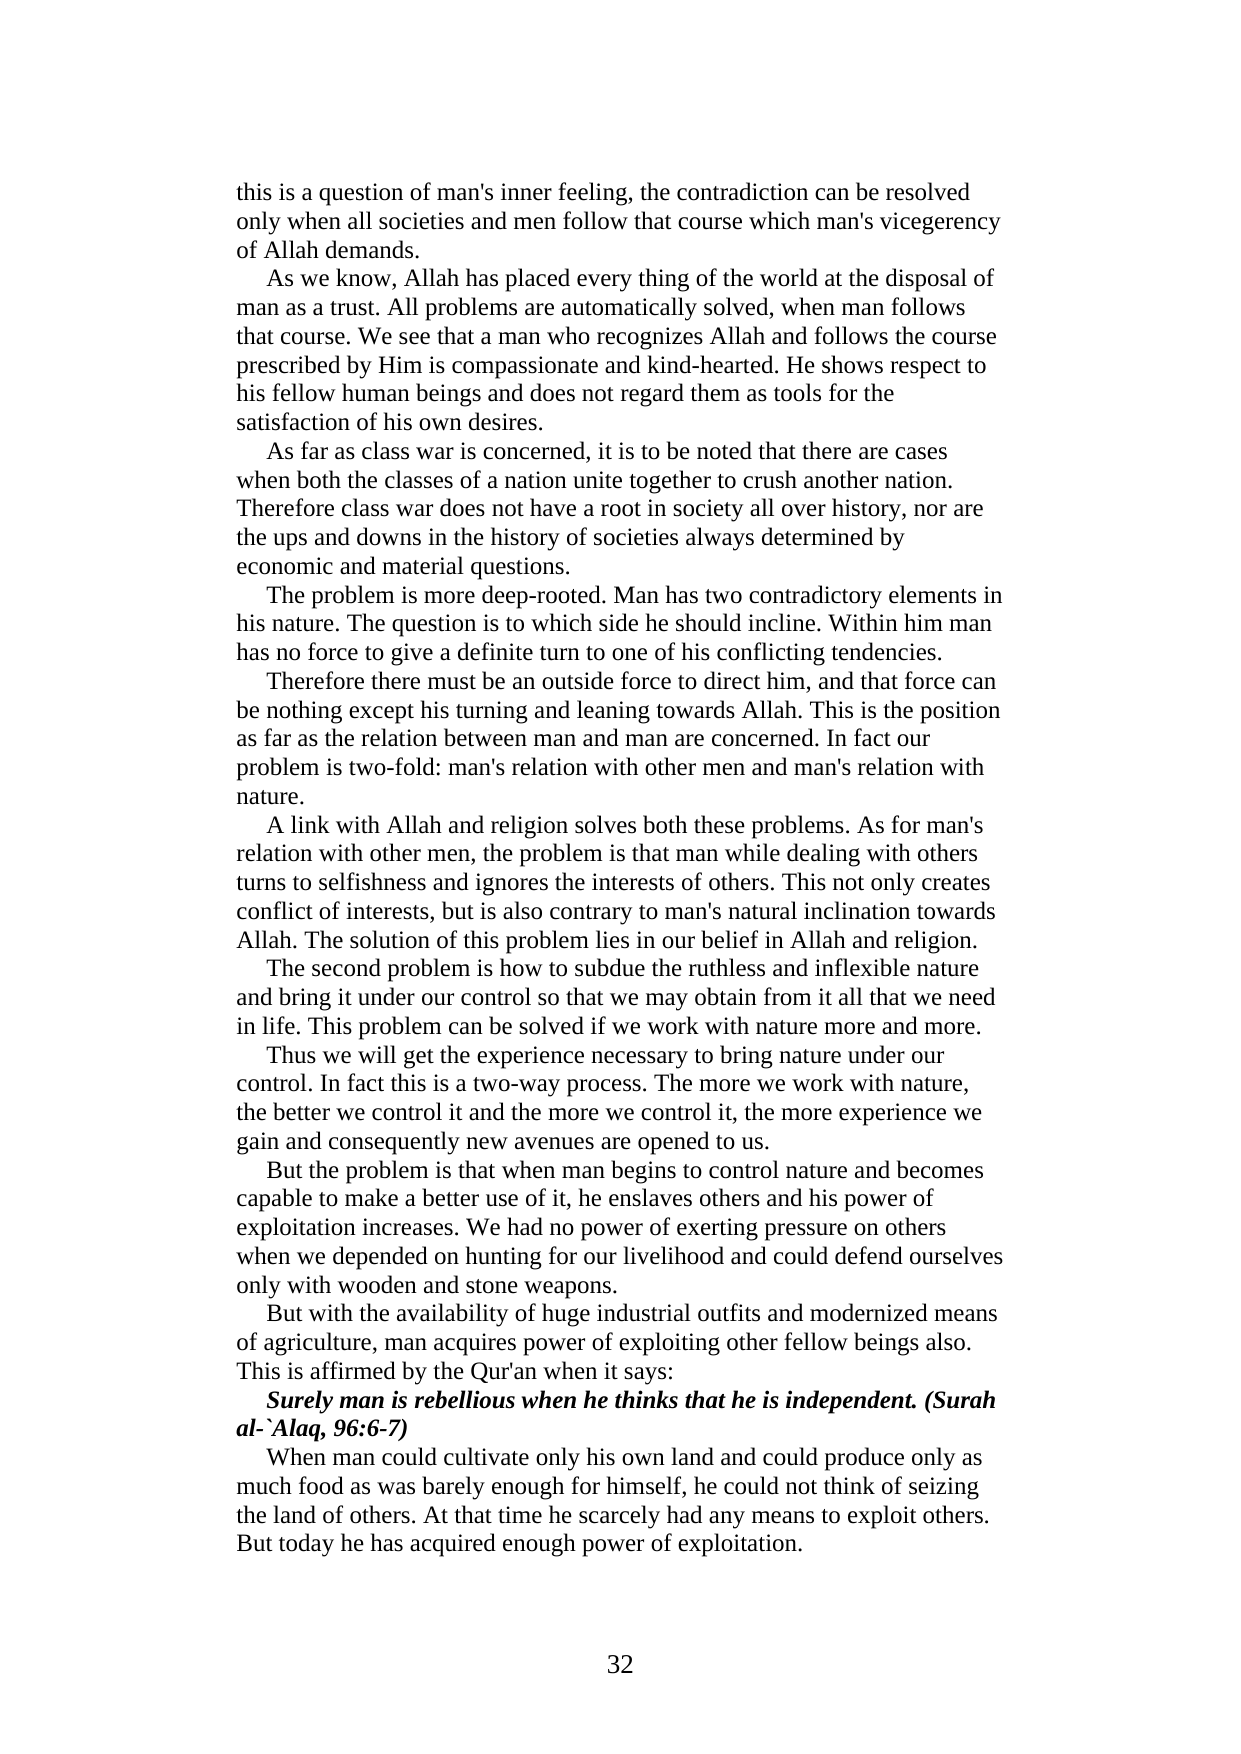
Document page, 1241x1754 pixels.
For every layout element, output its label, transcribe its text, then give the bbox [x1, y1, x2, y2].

text But with the availability of huge industrial outfits and modernized means of agriculture, man acquires power of exploiting other fellow beings also. This is affirmed by the Qur'an when it says: [236, 1298, 1004, 1385]
text The second problem is how to subdue the ruthless and inflexible nature and bring it under our control so that we may obtain from it all that we need in life. This problem can be solved if we work with nature more and more. [236, 953, 1004, 1040]
text Thus we will get the experience necessary to bring nature under our control. In fact this is a two-way process. The more we work with nature, the better we control it and the more we control it, the more experience we gain and consequently new avenues are opened to us. [236, 1040, 1004, 1155]
text As we know, Allah has placed every thing of the world at the disposal of man as a trust. All problems are automatically solved, when man follows that course. We see that a man who recognizes Allah and follows the course prescribed by Him is compassionate and kind-hearted. He shows respect to his fellow human beings and does not regard them as tools for the satisfaction of his own desires. [236, 263, 1004, 436]
text But the problem is that when man begins to control nature and becomes capable to make a better use of it, he enslaves others and his power of exploitation increases. We had no power of exerting pressure on others when we depended on hunting for our livelihood and could defend ourselves only with wooden and stone weapons. [236, 1155, 1004, 1298]
text Therefore there must be an outside force to direct him, and that force can be nothing except his turning and leaning towards Allah. This is the position as far as the relation between man and man are concerned. In fact our problem is two-fold: man's relation with other men and man's relation with nature. [236, 666, 1004, 810]
text Surely man is rebellious when he thinks that he is independent. (Surah al-`Alaq, 96:6-7) [236, 1385, 1004, 1442]
text The problem is more deep-rooted. Man has two contradictory elements in his nature. The question is to which side he should incline. Within him man has no force to give a definite turn to one of his conflicting tendencies. [236, 580, 1004, 666]
text As far as class war is concerned, it is to be noted that there are cases when both the classes of a nation unite together to crush another nation. Therefore class war does not have a root in society all over history, nor are the ups and downs in the history of societies always determined by economic and material questions. [236, 436, 1004, 580]
text A link with Allah and religion solves both these problems. As for man's relation with other men, the problem is that man while dealing with others turns to selfishness and ignores the interests of others. This not only creates conflict of interests, but is also contrary to man's natural inclination towards Allah. The solution of this problem lies in our belief in Allah and religion. [236, 810, 1004, 953]
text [236, 177, 1004, 263]
text When man could cultivate only his own land and could produce only as much food as was barely enough for himself, he could not think of seizing the land of others. At that time he scarcely had any means to exploit others. But today he has acquired enough power of exploitation. [236, 1442, 1004, 1557]
